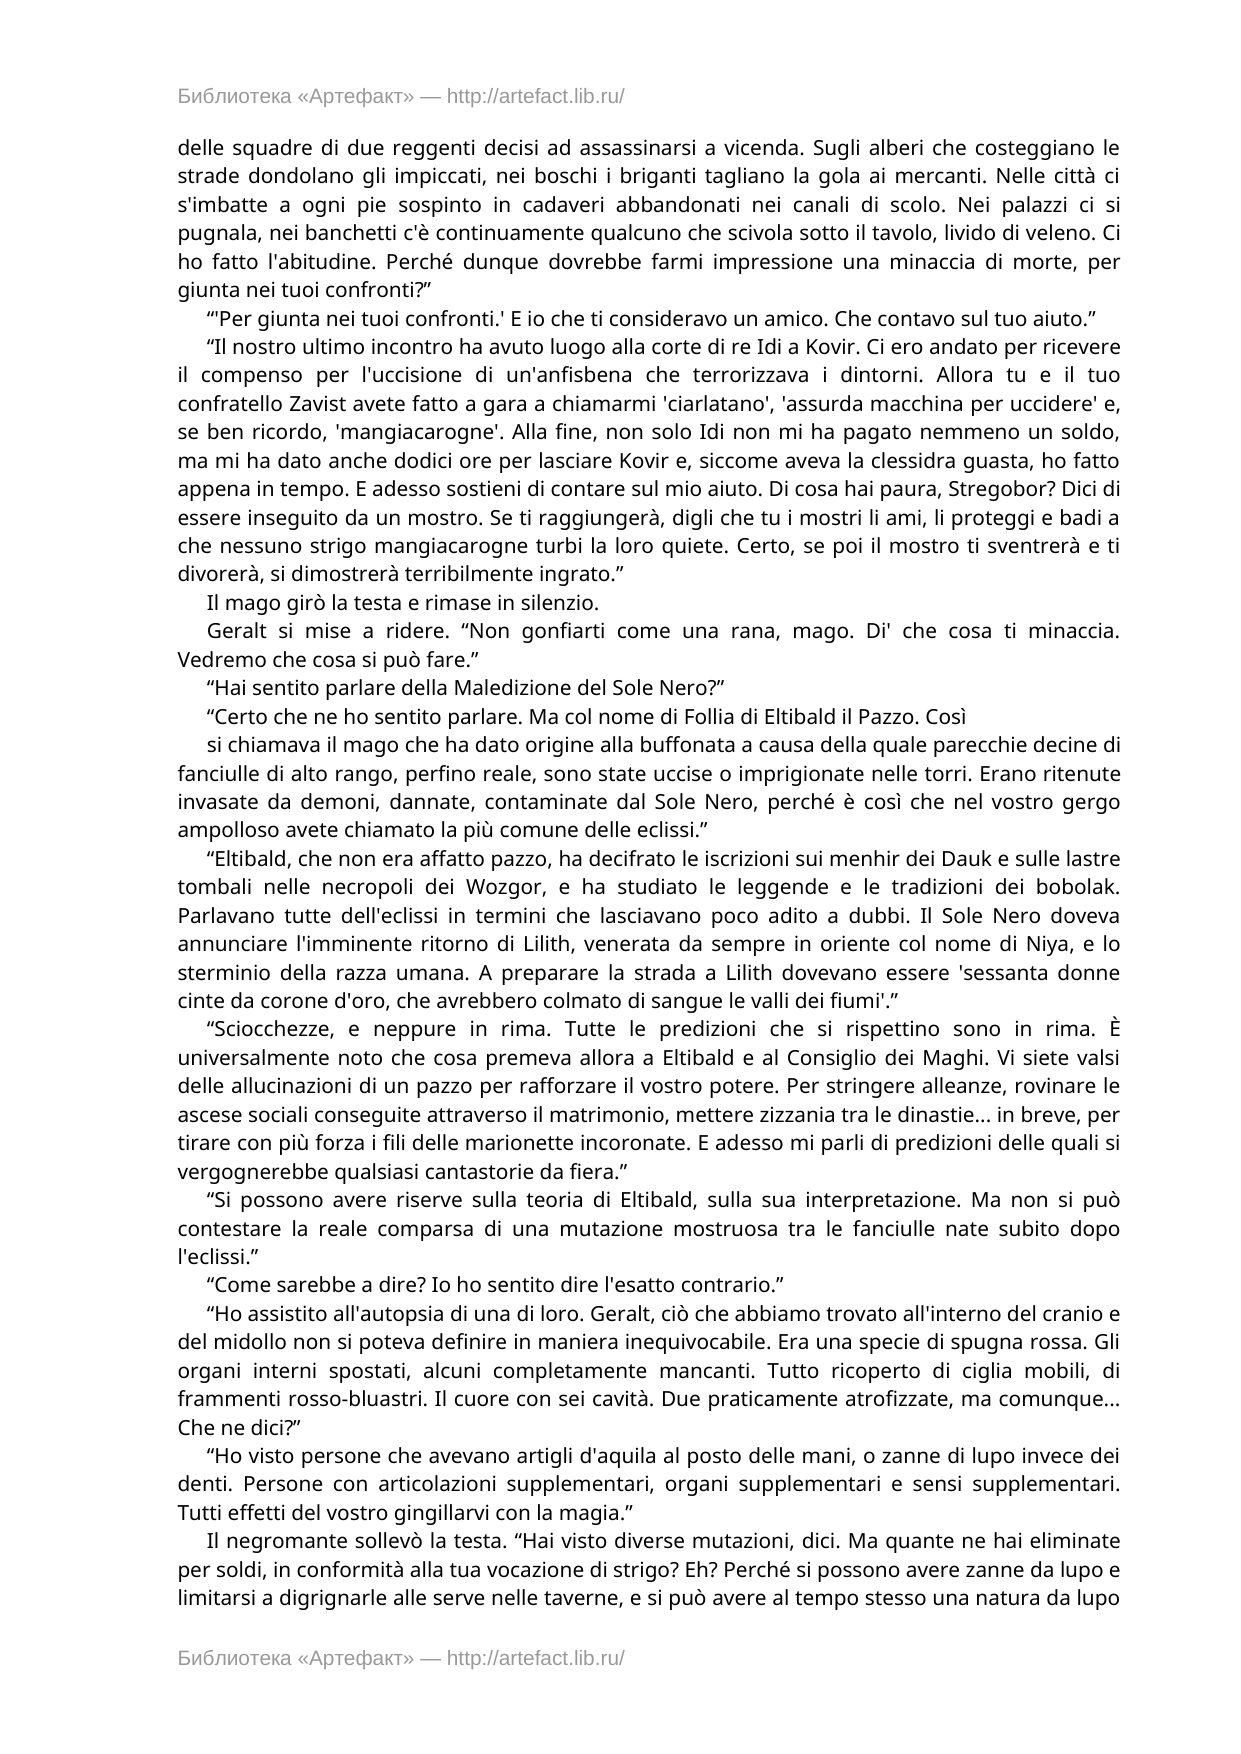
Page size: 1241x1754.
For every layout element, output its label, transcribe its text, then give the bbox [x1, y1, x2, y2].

text “Come sarebbe a dire? Io ho sentito dire l'esatto contrario.” [177, 1271, 1122, 1299]
text “Il nostro ultimo incontro ha avuto luogo alla corte di re Idi a Kovir. Ci ero andato per ricevere il compenso per l'uccisione di un'anfisbena che terrorizzava i dintorni. Allora tu e il tuo confratello Zavist avete fatto a gara a chiamarmi 'ciarlatano', 'assurda macchina per uccidere' e, se ben ricordo, 'mangiacarogne'. Alla fine, non solo Idi non mi ha pagato nemmeno un soldo, ma mi ha dato anche dodici ore per lasciare Kovir e, siccome aveva la clessidra guasta, ho fatto appena in tempo. E adesso sostieni di contare sul mio aiuto. Di cosa hai paura, Stregobor? Dici di essere inseguito da un mostro. Se ti raggiungerà, digli che tu i mostri li ami, li proteggi e badi a che nessuno strigo mangiacarogne turbi la loro quiete. Certo, se poi il mostro ti sventrerà e ti divorerà, si dimostrerà terribilmente ingrato.” [177, 332, 1122, 588]
text “Eltibald, che non era affatto pazzo, ha decifrato le iscrizioni sui menhir dei Dauk e sulle lastre tombali nelle necropoli dei Wozgor, e ha studiato le leggende e le tradizioni dei bobolak. Parlavano tutte dell'eclissi in termini che lasciavano poco adito a dubbi. Il Sole Nero doveva annunciare l'imminente ritorno di Lilith, venerata da sempre in oriente col nome di Niya, e lo sterminio della razza umana. A preparare la strada a Lilith dovevano essere 'sessanta donne cinte da corone d'oro, che avrebbero colmato di sangue le valli dei fiumi'.” [177, 844, 1122, 1014]
text “Certo che ne ho sentito parlare. Ma col nome di Follia di Eltibald il Pazzo. Così [177, 702, 1122, 730]
text “Si possono avere riserve sulla teoria di Eltibald, sulla sua interpretazione. Ma non si può contestare la reale comparsa di una mutazione mostruosa tra le fanciulle nate subito dopo l'eclissi.” [177, 1185, 1122, 1271]
text “'Per giunta nei tuoi confronti.' E io che ti consideravo un amico. Che contavo sul tuo aiuto.” [177, 304, 1122, 332]
text “Ho visto persone che avevano artigli d'aquila al posto delle mani, o zanne di lupo invece dei denti. Persone con articolazioni supplementari, organi supplementari e sensi supplementari. Tutti effetti del vostro gingillarvi con la magia.” [177, 1441, 1122, 1526]
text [177, 133, 1122, 304]
text Il mago girò la testa e rimase in silenzio. [177, 588, 1122, 616]
text “Ho assistito all'autopsia di una di loro. Geralt, ciò che abbiamo trovato all'interno del cranio e del midollo non si poteva definire in maniera inequivocabile. Era una specie di spugna rossa. Gli organi interni spostati, alcuni completamente mancanti. Tutto ricoperto di ciglia mobili, di frammenti rosso-bluastri. Il cuore con sei cavità. Due praticamente atrofizzate, ma comunque... Che ne dici?” [177, 1299, 1122, 1441]
text “Sciocchezze, e neppure in rima. Tutte le predizioni che si rispettino sono in rima. È universalmente noto che cosa premeva allora a Eltibald e al Consiglio dei Maghi. Vi siete valsi delle allucinazioni di un pazzo per rafforzare il vostro potere. Per stringere alleanze, rovinare le ascese sociali conseguite attraverso il matrimonio, mettere zizzania tra le dinastie... in breve, per tirare con più forza i fili delle marionette incoronate. E adesso mi parli di predizioni delle quali si vergognerebbe qualsiasi cantastorie da fiera.” [177, 1014, 1122, 1185]
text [177, 1526, 1122, 1612]
text Geralt si mise a ridere. “Non gonfiarti come una rana, mago. Di' che cosa ti minaccia. Vedremo che cosa si può fare.” [177, 616, 1122, 673]
text “Hai sentito parlare della Maledizione del Sole Nero?” [177, 673, 1122, 702]
text si chiamava il mago che ha dato origine alla buffonata a causa della quale parecchie decine di fanciulle di alto rango, perfino reale, sono state uccise o imprigionate nelle torri. Erano ritenute invasate da demoni, dannate, contaminate dal Sole Nero, perché è così che nel vostro gergo ampolloso avete chiamato la più comune delle eclissi.” [177, 730, 1122, 844]
